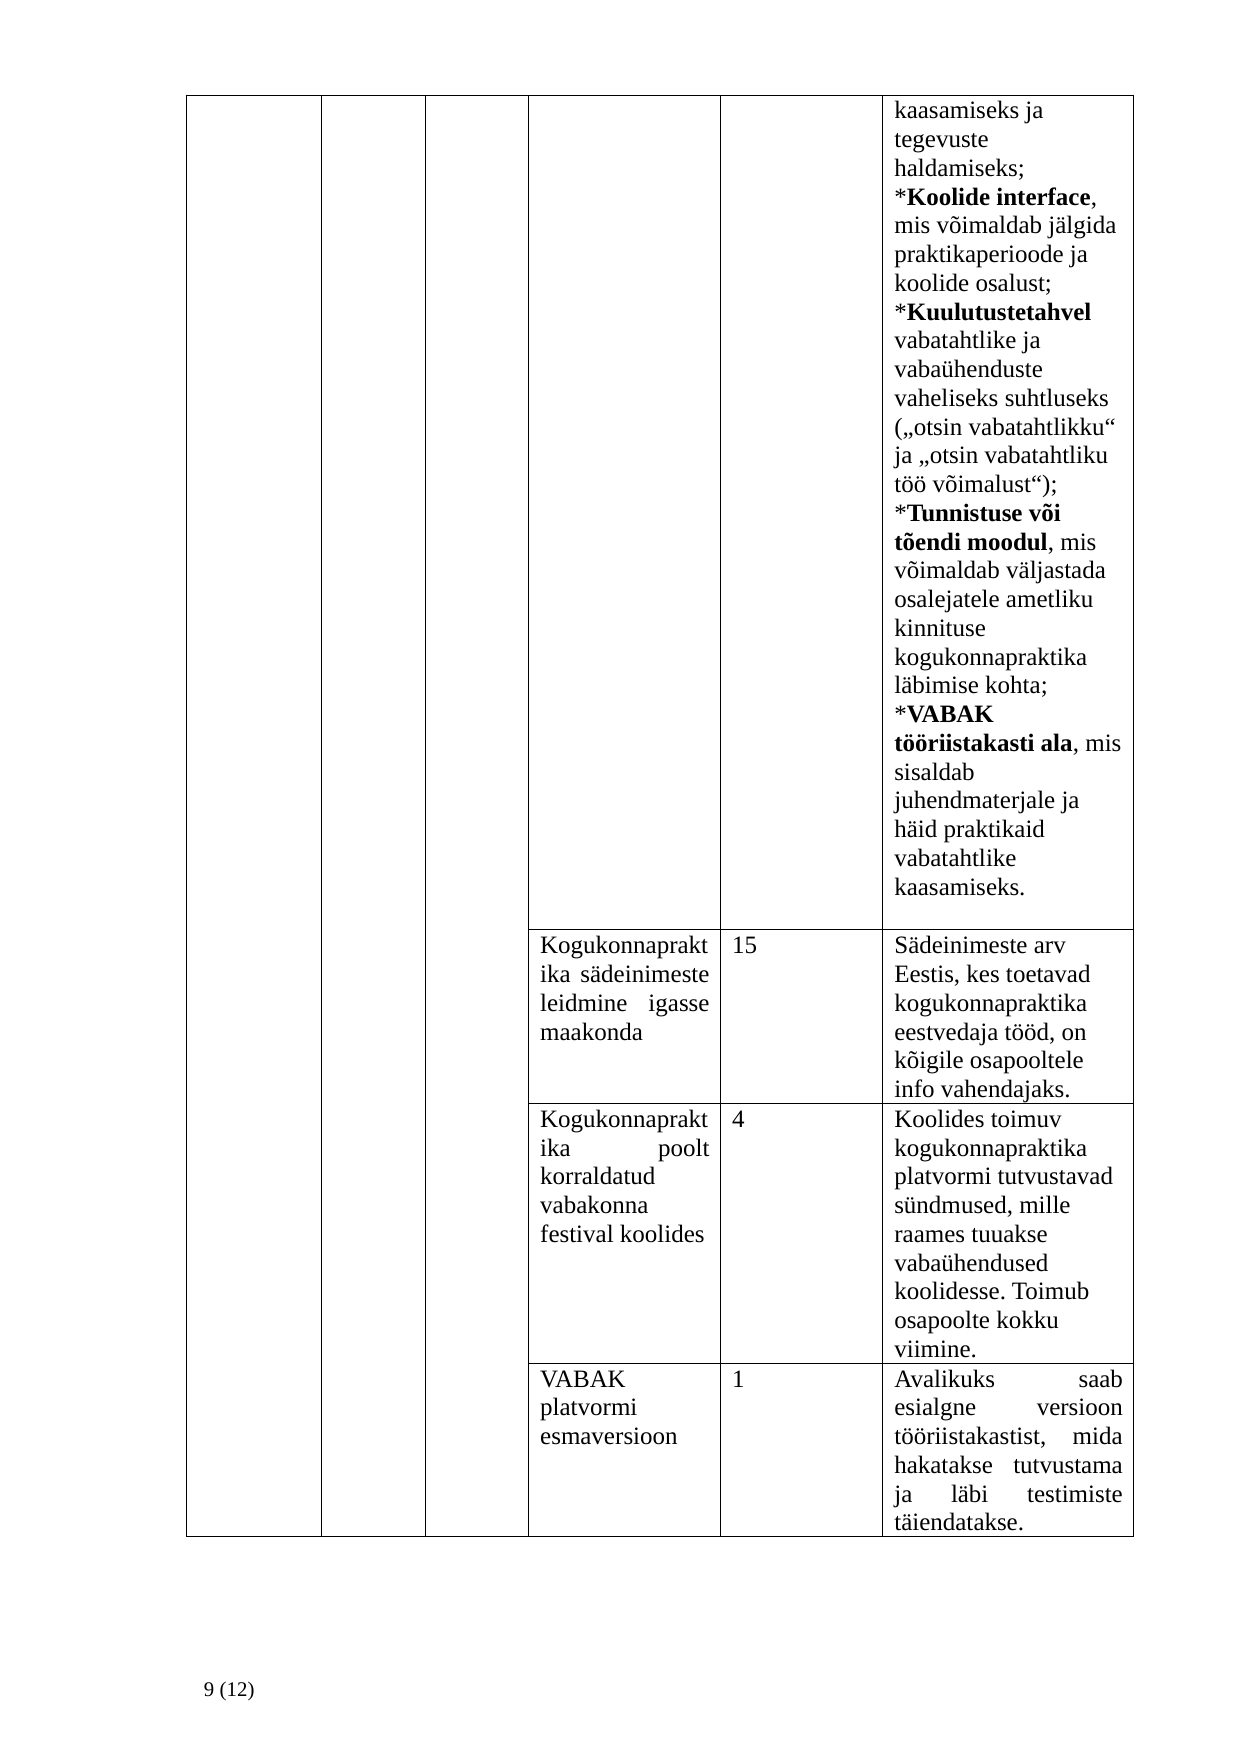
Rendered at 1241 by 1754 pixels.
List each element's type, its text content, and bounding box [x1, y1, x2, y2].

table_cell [883, 96, 1133, 929]
table_cell Koolides toimuv kogukonnapraktika platvormi tutvustavad sündmused, mille raames tuuakse vabaühendused koolidesse. Toimub osapoolte kokku viimine. [883, 1104, 1133, 1363]
table_cell Sädeinimeste arv Eestis, kes toetavad kogukonnapraktika eestvedaja tööd, on kõigile osapooltele info vahendajaks. [883, 930, 1133, 1103]
table_cell 1 [721, 1364, 882, 1536]
table_cell Kogukonnapraktika sädeinimeste leidmine igasse maakonda [529, 930, 720, 1103]
table_cell VABAK platvormi esmaversioon [529, 1364, 720, 1536]
table_cell 15 [721, 930, 882, 1103]
table_cell Kogukonnapraktika poolt korraldatud vabakonna festival koolides [529, 1104, 720, 1363]
table_cell Avalikuks saab esialgne versioon tööriistakastist, mida hakatakse tutvustama ja läbi testimiste täiendatakse. [883, 1364, 1133, 1536]
table_cell 1 [721, 96, 882, 929]
table_cell 4 [721, 1104, 882, 1363]
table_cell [529, 96, 720, 929]
